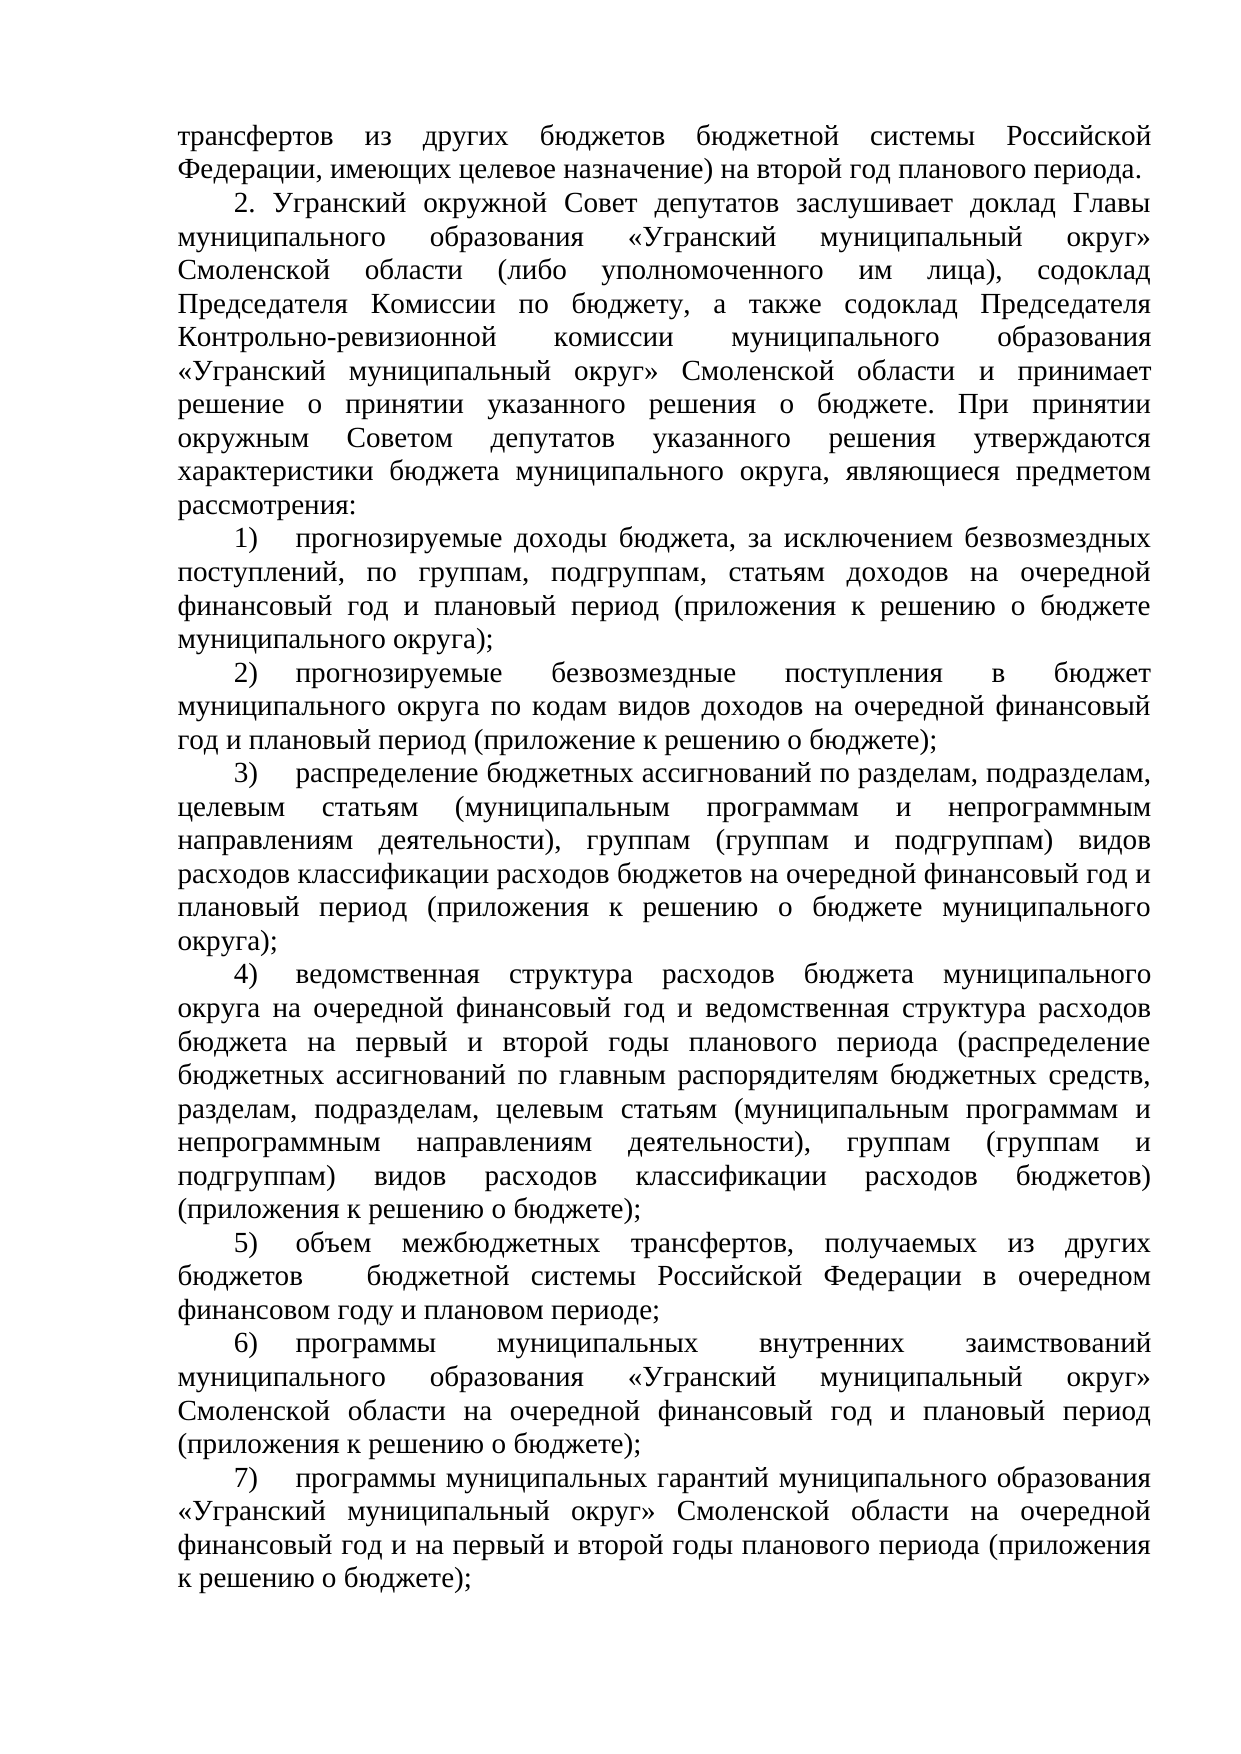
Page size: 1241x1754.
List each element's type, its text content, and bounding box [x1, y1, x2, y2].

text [177, 118, 1152, 185]
text 1) прогнозируемые доходы бюджета, за исключением безвозмездных поступлений, по группам, подгруппам, статьям доходов на очередной финансовый год и плановый период (приложения к решению о бюджете муниципального округа); [177, 521, 1152, 655]
text 3) распределение бюджетных ассигнований по разделам, подразделам, целевым статьям (муниципальным программам и непрограммным направлениям деятельности), группам (группам и подгруппам) видов расходов классификации расходов бюджетов на очередной финансовый год и плановый период (приложения к решению о бюджете муниципального округа); [177, 755, 1152, 957]
text 4) ведомственная структура расходов бюджета муниципального округа на очередной финансовый год и ведомственная структура расходов бюджета на первый и второй годы планового периода (распределение бюджетных ассигнований по главным распорядителям бюджетных средств, разделам, подразделам, целевым статьям (муниципальным программам и непрограммным направлениям деятельности), группам (группам и подгруппам) видов расходов классификации расходов бюджетов) (приложения к решению о бюджете); [177, 957, 1152, 1225]
text 2. Угранский окружной Совет депутатов заслушивает доклад Главы муниципального образования «Угранский муниципальный округ» Смоленской области (либо уполномоченного им лица), содоклад Председателя Комиссии по бюджету, а также содоклад Председателя Контрольно-ревизионной комиссии муниципального образования «Угранский муниципальный округ» Смоленской области и принимает решение о принятии указанного решения о бюджете. При принятии окружным Советом депутатов указанного решения утверждаются характеристики бюджета муниципального округа, являющиеся предметом рассмотрения: [177, 185, 1152, 521]
text 6) программы муниципальных внутренних заимствований муниципального образования «Угранский муниципальный округ» Смоленской области на очередной финансовый год и плановый период (приложения к решению о бюджете); [177, 1326, 1152, 1460]
text 5) объем межбюджетных трансфертов, получаемых из других бюджетов бюджетной системы Российской Федерации в очередном финансовом году и плановом периоде; [177, 1225, 1152, 1326]
text 7) программы муниципальных гарантий муниципального образования «Угранский муниципальный округ» Смоленской области на очередной финансовый год и на первый и второй годы планового периода (приложения к решению о бюджете); [177, 1460, 1152, 1594]
text 2) прогнозируемые безвозмездные поступления в бюджет муниципального округа по кодам видов доходов на очередной финансовый год и плановый период (приложение к решению о бюджете); [177, 655, 1152, 755]
